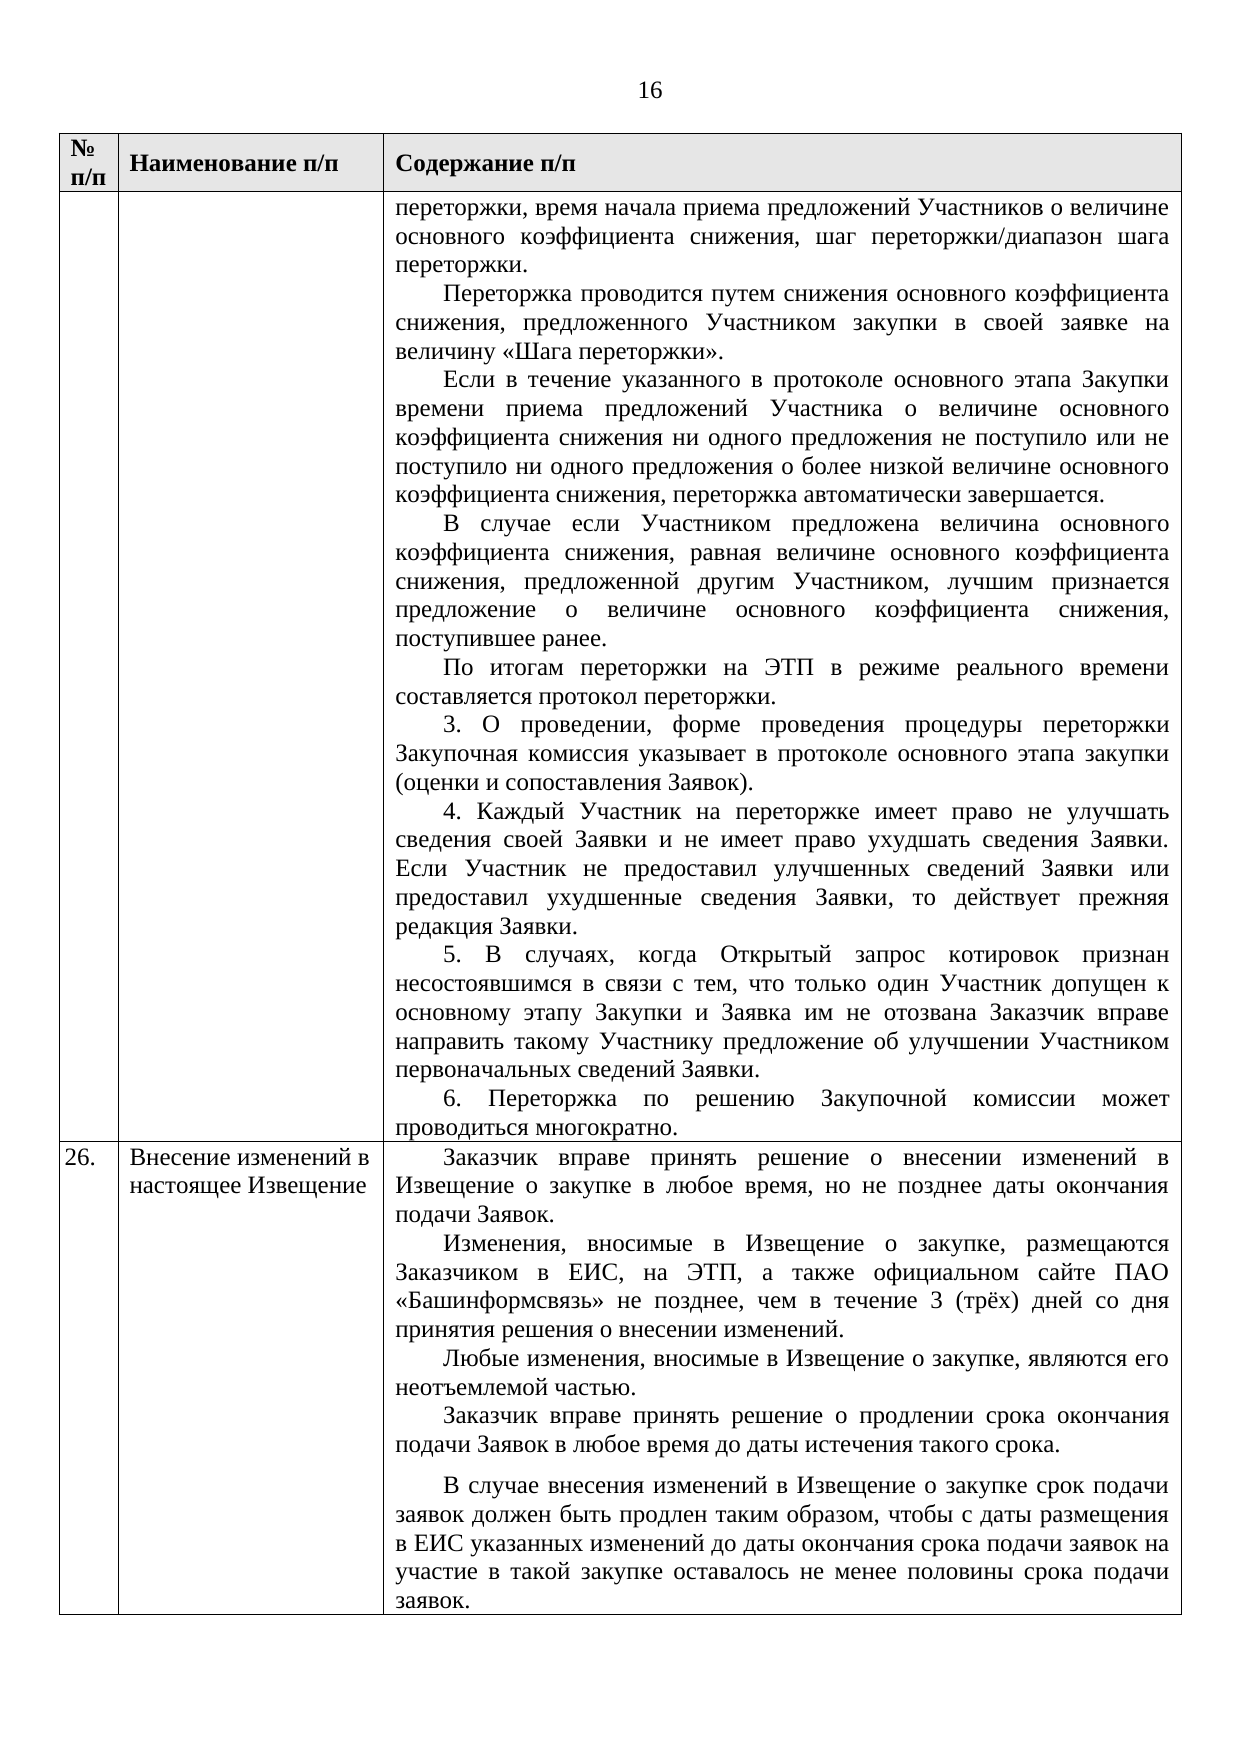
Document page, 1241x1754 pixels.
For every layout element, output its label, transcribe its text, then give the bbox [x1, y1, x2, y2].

table_cell Заказчик вправе принять решение о внесении изменений в Извещение о закупке в любое время, но не позднее даты окончания подачи Заявок. Изменения, вносимые в Извещение о закупке, размещаются Заказчиком в ЕИС, на ЭТП, а также официальном сайте ПАО «Башинформсвязь» не позднее, чем в течение 3 (трёх) дней со дня принятия решения о внесении изменений. Любые изменения, вносимые в Извещение о закупке, являются его неотъемлемой частью. Заказчик вправе принять решение о продлении срока окончания подачи Заявок в любое время до даты истечения такого срока. В случае внесения изменений в Извещение о закупке срок подачи заявок должен быть продлен таким образом, чтобы с даты размещения в ЕИС указанных изменений до даты окончания срока подачи заявок на участие в такой закупке оставалось не менее половины срока подачи заявок. [384, 1142, 1181, 1614]
table_cell Внесение изменений в настоящее Извещение [119, 1142, 383, 1614]
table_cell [384, 192, 1181, 1141]
table_header Содержание п/п [384, 134, 1181, 191]
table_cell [119, 192, 383, 1141]
table_header Наименование п/п [119, 134, 383, 191]
table_cell [60, 192, 118, 1141]
table_header № п/п [60, 134, 118, 191]
table_cell [60, 1142, 118, 1614]
